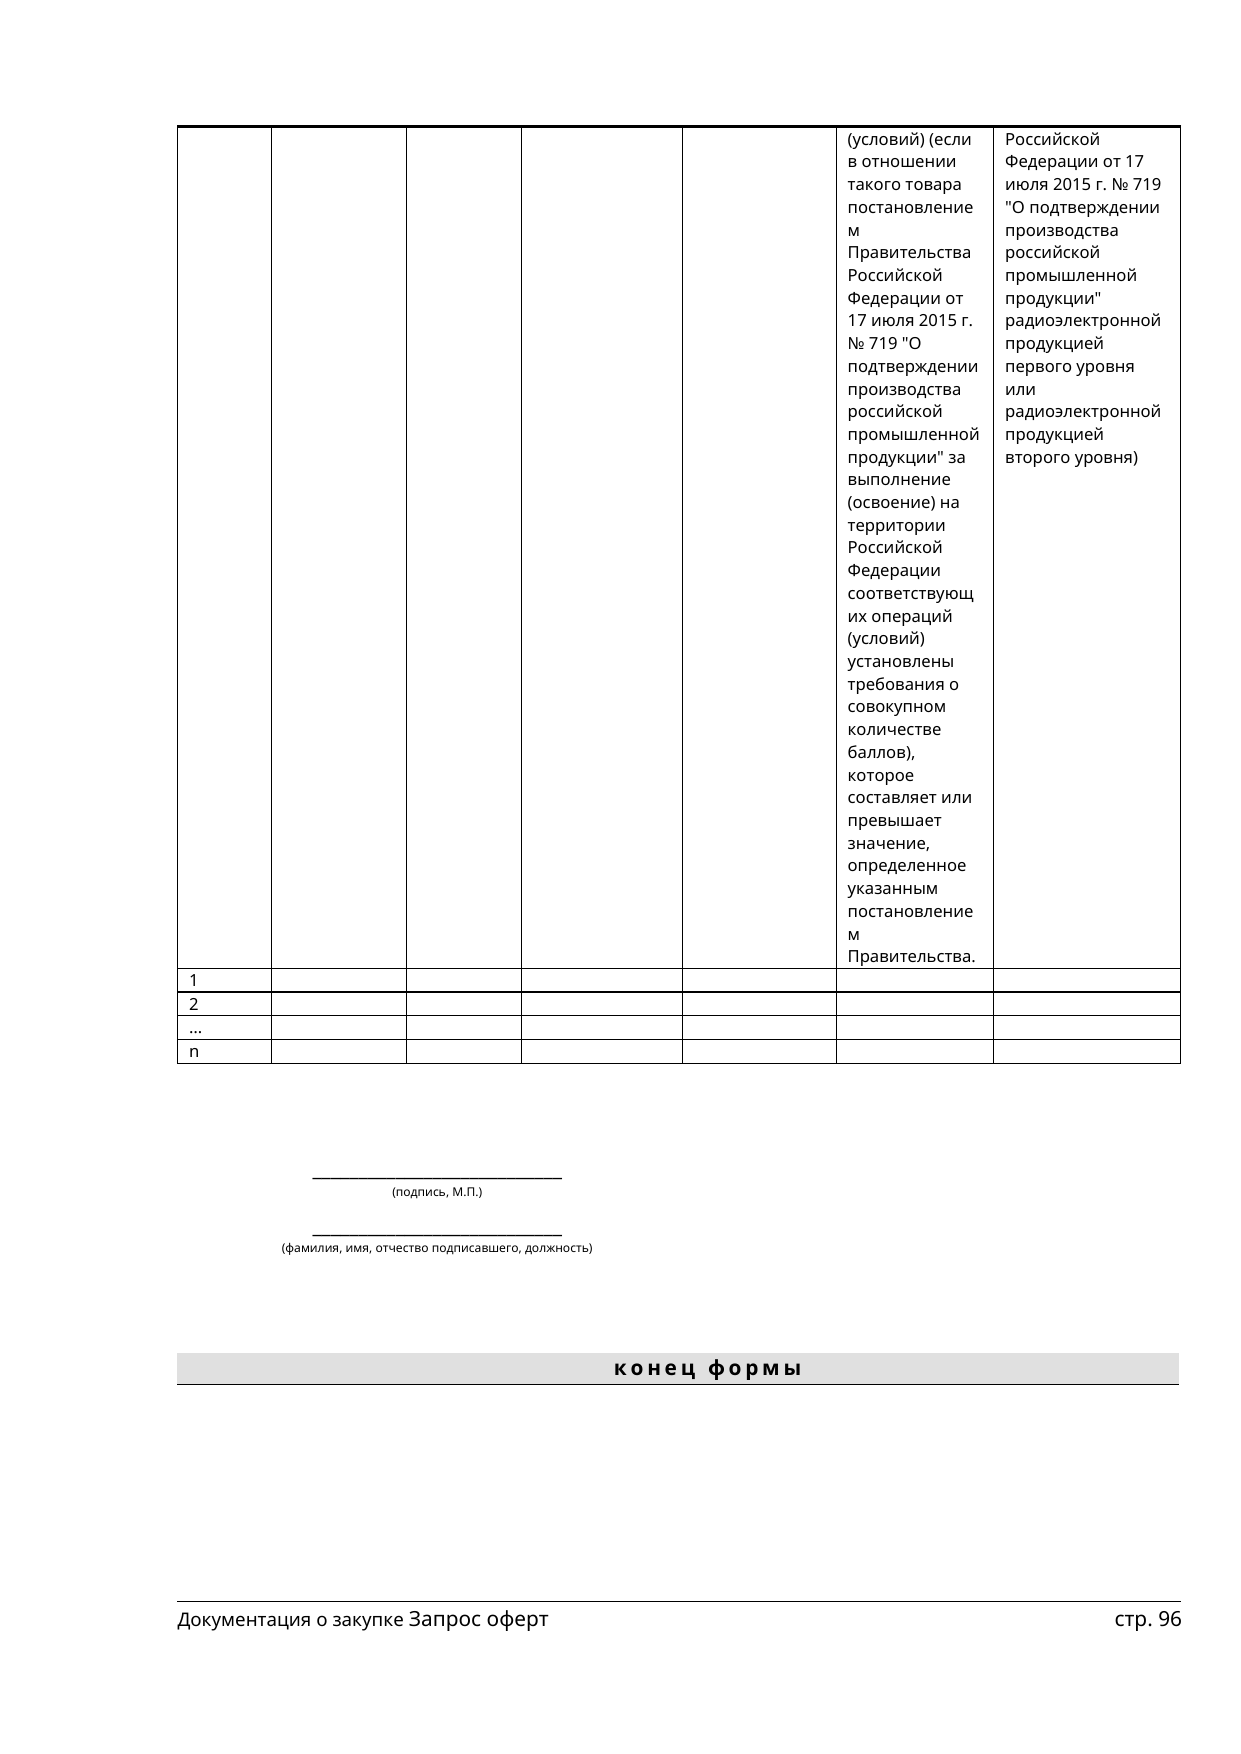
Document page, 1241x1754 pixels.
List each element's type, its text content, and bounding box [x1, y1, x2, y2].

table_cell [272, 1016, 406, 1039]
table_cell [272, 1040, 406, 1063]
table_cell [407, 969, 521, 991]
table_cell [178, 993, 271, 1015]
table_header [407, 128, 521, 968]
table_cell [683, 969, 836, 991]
text ___________________________ [177, 1154, 638, 1183]
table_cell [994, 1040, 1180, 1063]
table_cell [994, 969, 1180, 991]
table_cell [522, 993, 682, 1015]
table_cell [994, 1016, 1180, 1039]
text конец формы [177, 1353, 1179, 1384]
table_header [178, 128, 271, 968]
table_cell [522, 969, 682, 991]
text (фамилия, имя, отчество подписавшего, должность) [177, 1240, 638, 1268]
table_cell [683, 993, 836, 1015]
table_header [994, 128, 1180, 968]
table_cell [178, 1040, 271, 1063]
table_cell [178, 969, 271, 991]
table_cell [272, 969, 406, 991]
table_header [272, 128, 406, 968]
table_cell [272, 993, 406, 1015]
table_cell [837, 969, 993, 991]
text ___________________________ [177, 1211, 638, 1240]
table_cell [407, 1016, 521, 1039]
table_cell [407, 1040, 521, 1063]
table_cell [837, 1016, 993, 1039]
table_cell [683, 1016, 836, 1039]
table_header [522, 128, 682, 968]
text (подпись, М.П.) [177, 1183, 638, 1211]
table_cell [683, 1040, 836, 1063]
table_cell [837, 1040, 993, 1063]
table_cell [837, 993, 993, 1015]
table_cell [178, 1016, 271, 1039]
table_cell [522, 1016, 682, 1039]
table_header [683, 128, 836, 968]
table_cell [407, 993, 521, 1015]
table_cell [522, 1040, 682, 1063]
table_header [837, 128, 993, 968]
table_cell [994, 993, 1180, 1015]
